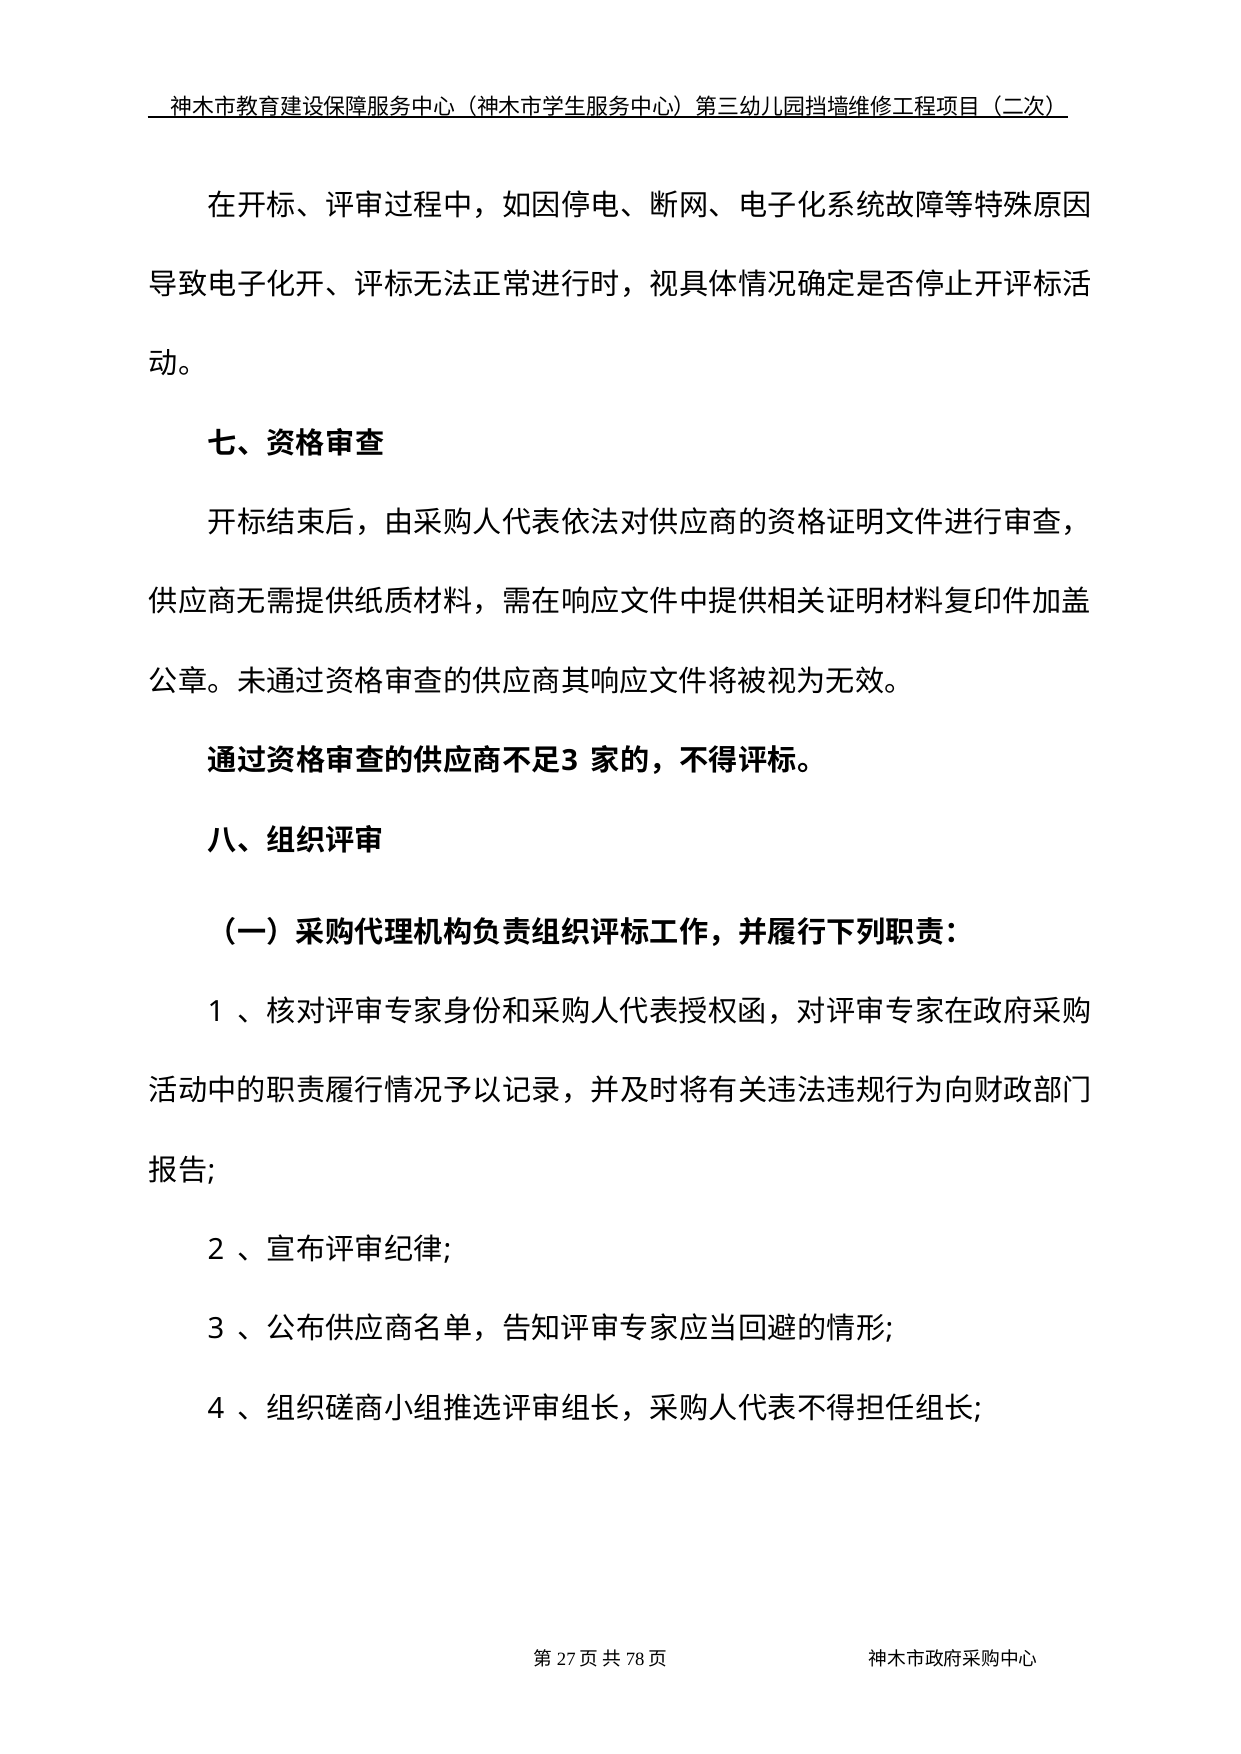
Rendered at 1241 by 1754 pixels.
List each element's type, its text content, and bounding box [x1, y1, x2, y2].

text 3、公布供应商名单，告知评审专家应当回避的情形; [148, 1286, 1092, 1366]
text 八、组织评审 [148, 798, 1092, 877]
text 1、核对评审专家身份和采购人代表授权函，对评审专家在政府采购活动中的职责履行情况予以记录，并及时将有关违法违规行为向财政部门报告; [148, 969, 1092, 1207]
text 在开标、评审过程中，如因停电、断网、电子化系统故障等特殊原因导致电子化开、评标无法正常进行时，视具体情况确定是否停止开评标活动。 [148, 163, 1092, 401]
text 开标结束后，由采购人代表依法对供应商的资格证明文件进行审查，供应商无需提供纸质材料，需在响应文件中提供相关证明材料复印件加盖公章。未通过资格审查的供应商其响应文件将被视为无效。 [148, 480, 1092, 718]
text 4、组织磋商小组推选评审组长，采购人代表不得担任组长; [148, 1366, 1092, 1445]
text （一）采购代理机构负责组织评标工作，并履行下列职责： [148, 889, 1092, 969]
text 2、宣布评审纪律; [148, 1207, 1092, 1286]
text 七、资格审查 [148, 401, 1092, 480]
text 通过资格审查的供应商不足3家的，不得评标。 [148, 718, 1092, 798]
